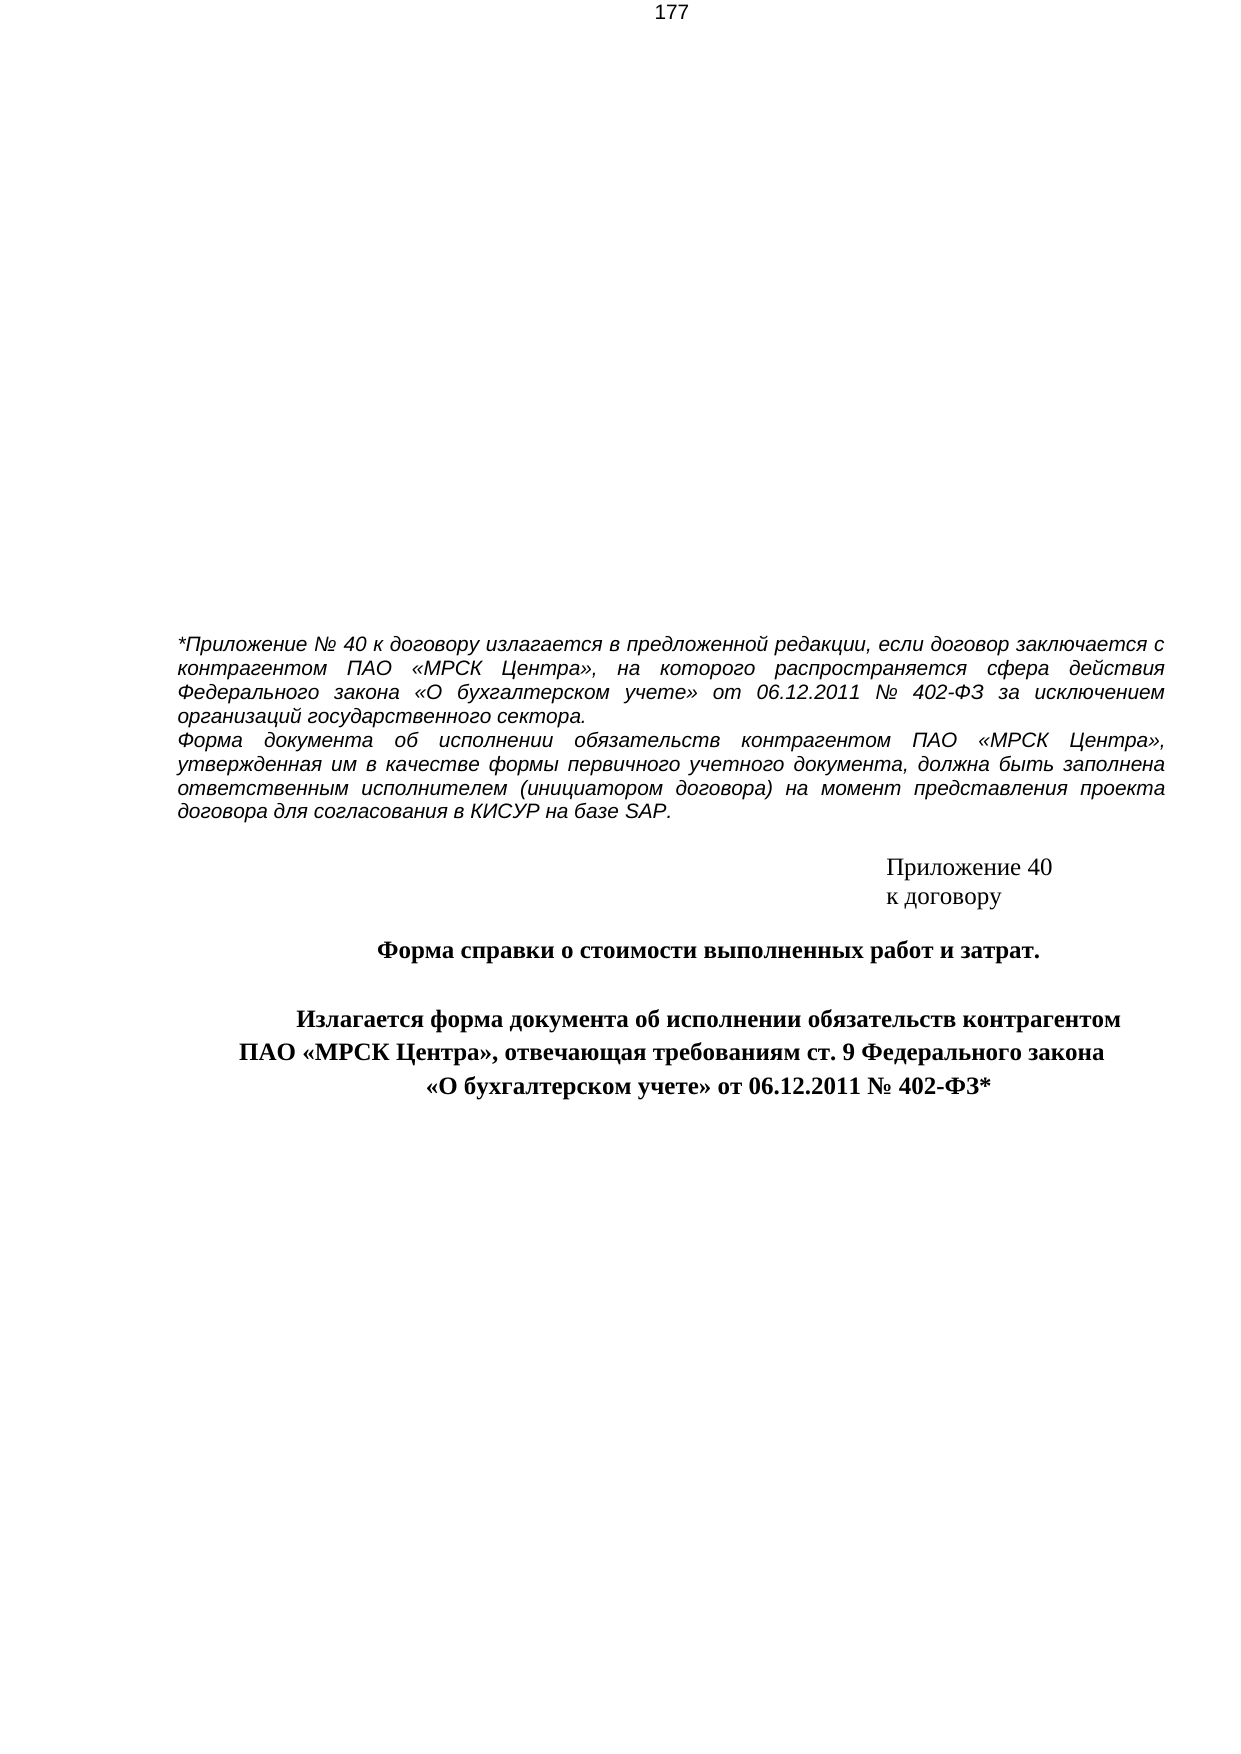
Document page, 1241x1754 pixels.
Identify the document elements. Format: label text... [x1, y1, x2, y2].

text Форма документа об исполнении обязательств контрагентом ПАО «МРСК Центра», утвержденная им в качестве формы первичного учетного документа, должна быть заполнена ответственным исполнителем (инициатором договора) на момент представления проекта договора для согласования в КИСУР на базе SAP. [177, 727, 1166, 823]
text к договору [886, 881, 1171, 909]
text Форма справки о стоимости выполненных работ и затрат. [177, 935, 1166, 964]
text Приложение 40 [886, 852, 1171, 881]
text Излагается форма документа об исполнении обязательств контрагентом ПАО «МРСК Центра», отвечающая требованиям ст. 9 Федерального закона [177, 1004, 1166, 1066]
text *Приложение № 40 к договору излагается в предложенной редакции, если договор заключается с контрагентом ПАО «МРСК Центра», на которого распространяется сфера действия Федерального закона «О бухгалтерском учете» от 06.12.2011 № 402-ФЗ за исключением организаций государственного сектора. [177, 632, 1166, 727]
text «О бухгалтерском учете» от 06.12.2011 № 402-ФЗ* [177, 1071, 1166, 1100]
